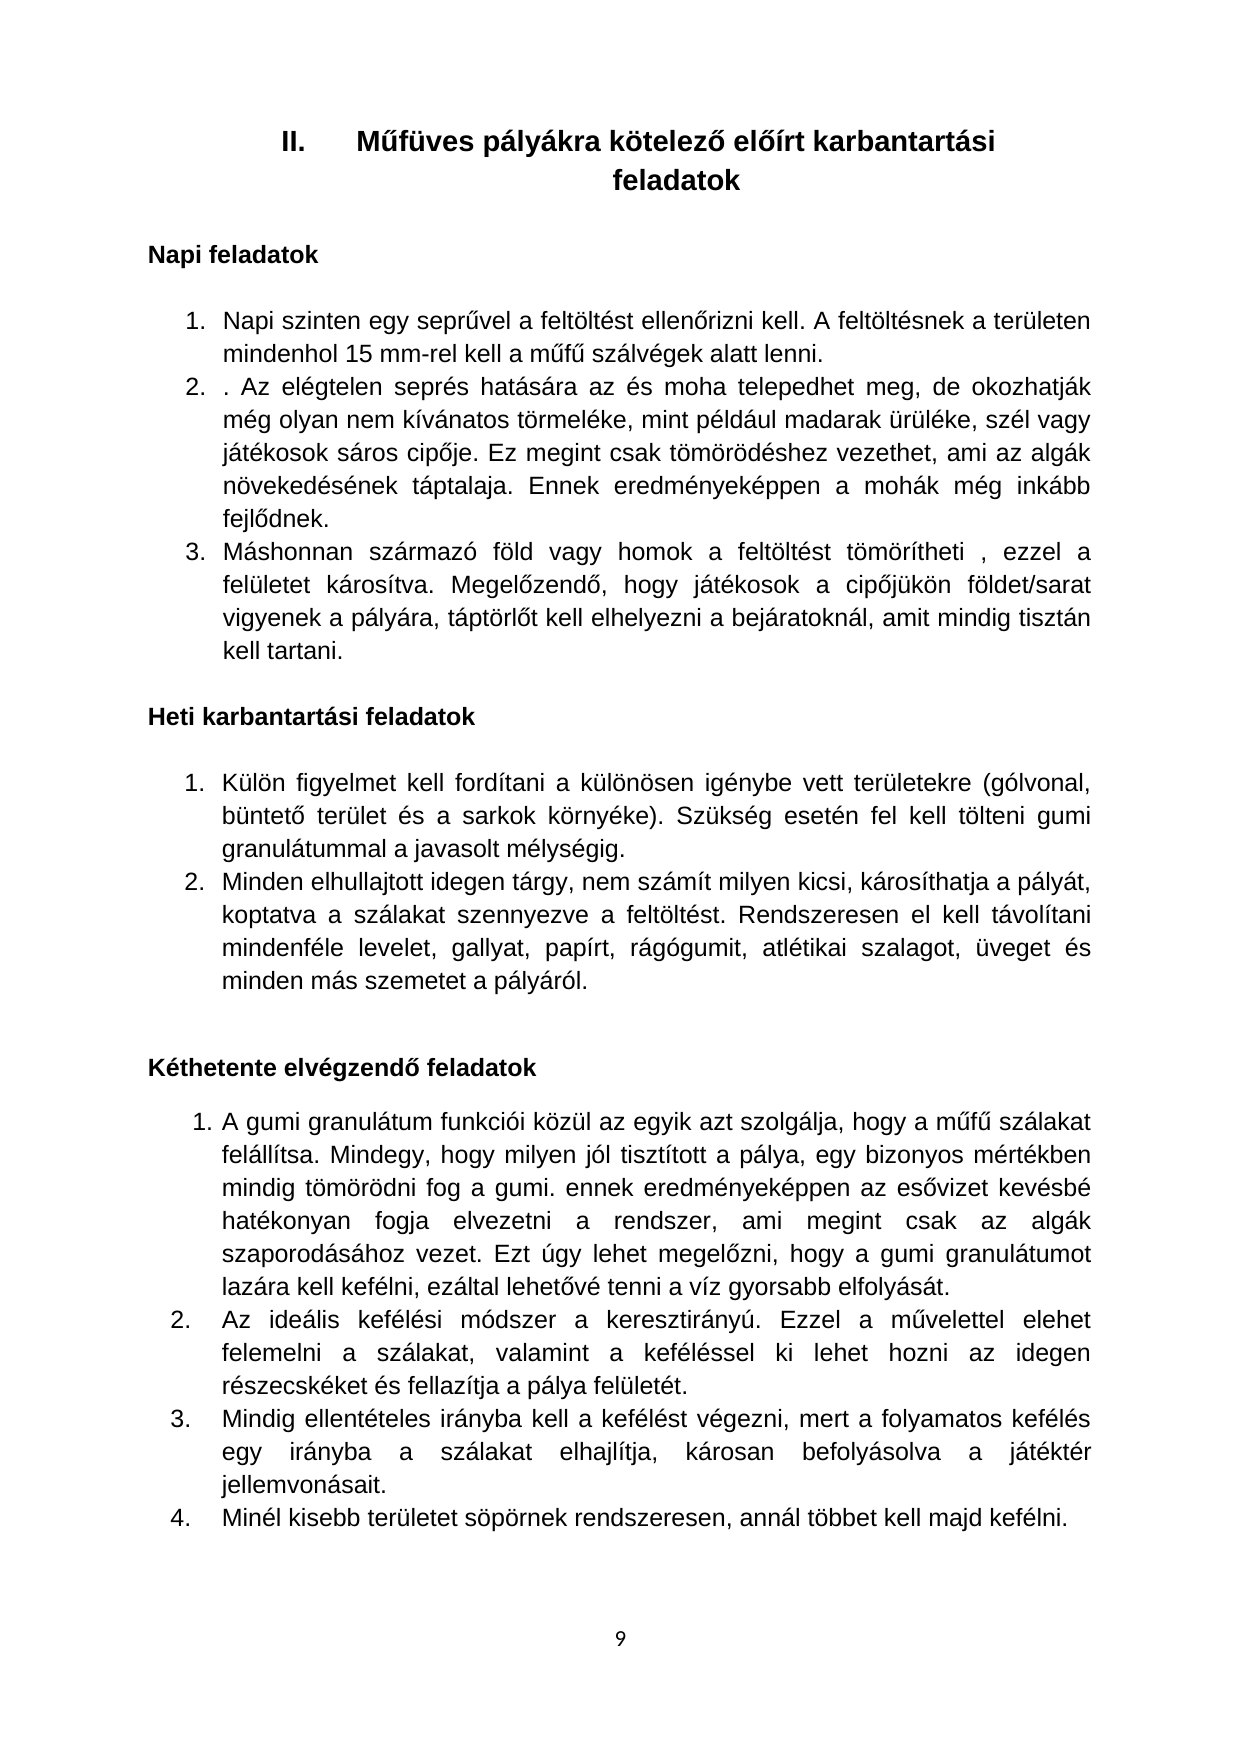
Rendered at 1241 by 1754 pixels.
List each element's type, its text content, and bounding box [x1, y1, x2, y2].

list . Az elégtelen seprés hatására az és moha telepedhet meg, de okozhatják még olyan nem kívánatos törmeléke, mint például madarak ürüléke, szél vagy játékosok sáros cipője. Ez megint csak tömörödéshez vezethet, ami az algák növekedésének táptalaja. Ennek eredményeképpen a mohák még inkább fejlődnek. [185, 372, 1092, 533]
list Heti karbantartási feladatok [148, 702, 1092, 731]
list Napi feladatok [148, 240, 1092, 268]
list Minél kisebb területet söpörnek rendszeresen, annál többet kell majd kefélni. [170, 1503, 1092, 1532]
list Az ideális kefélési módszer a keresztirányú. Ezzel a művelettel elehet felemelni a szálakat, valamint a keféléssel ki lehet hozni az idegen részecskéket és fellazítja a pálya felületét. [170, 1305, 1092, 1400]
list Műfüves pályákra kötelező előírt karbantartási [185, 124, 1092, 158]
text Kéthetente elvégzendő feladatok [148, 1053, 1092, 1082]
list feladatok [260, 163, 1092, 196]
list A gumi granulátum funkciói közül az egyik azt szolgálja, hogy a műfű szálakat felállítsa. Mindegy, hogy milyen jól tisztított a pálya, egy bizonyos mértékben mindig tömörödni fog a gumi. ennek eredményeképpen az esővizet kevésbé hatékonyan fogja elvezetni a rendszer, ami megint csak az algák szaporodásához vezet. Ezt úgy lehet megelőzni, hogy a gumi granulátumot lazára kell kefélni, ezáltal lehetővé tenni a víz gyorsabb elfolyását. [192, 1107, 1092, 1301]
list Mindig ellentételes irányba kell a kefélést végezni, mert a folyamatos kefélés egy irányba a szálakat elhajlítja, károsan befolyásolva a játéktér jellemvonásait. [170, 1404, 1092, 1499]
list Máshonnan származó föld vagy homok a feltöltést tömörítheti , ezzel a felületet károsítva. Megelőzendő, hogy játékosok a cipőjükön földet/sarat vigyenek a pályára, táptörlőt kell elhelyezni a bejáratoknál, amit mindig tisztán kell tartani. [185, 537, 1092, 665]
list Minden elhullajtott idegen tárgy, nem számít milyen kicsi, károsíthatja a pályát, koptatva a szálakat szennyezve a feltöltést. Rendszeresen el kell távolítani mindenféle levelet, gallyat, papírt, rágógumit, atlétikai szalagot, üveget és minden más szemetet a pályáról. [184, 867, 1092, 995]
list Külön figyelmet kell fordítani a különösen igénybe vett területekre (gólvonal, büntető terület és a sarkok környéke). Szükség esetén fel kell tölteni gumi granulátummal a javasolt mélységig. [184, 768, 1092, 863]
list Napi szinten egy seprűvel a feltöltést ellenőrizni kell. A feltöltésnek a területen mindenhol 15 mm-rel kell a műfű szálvégek alatt lenni. [185, 306, 1092, 367]
